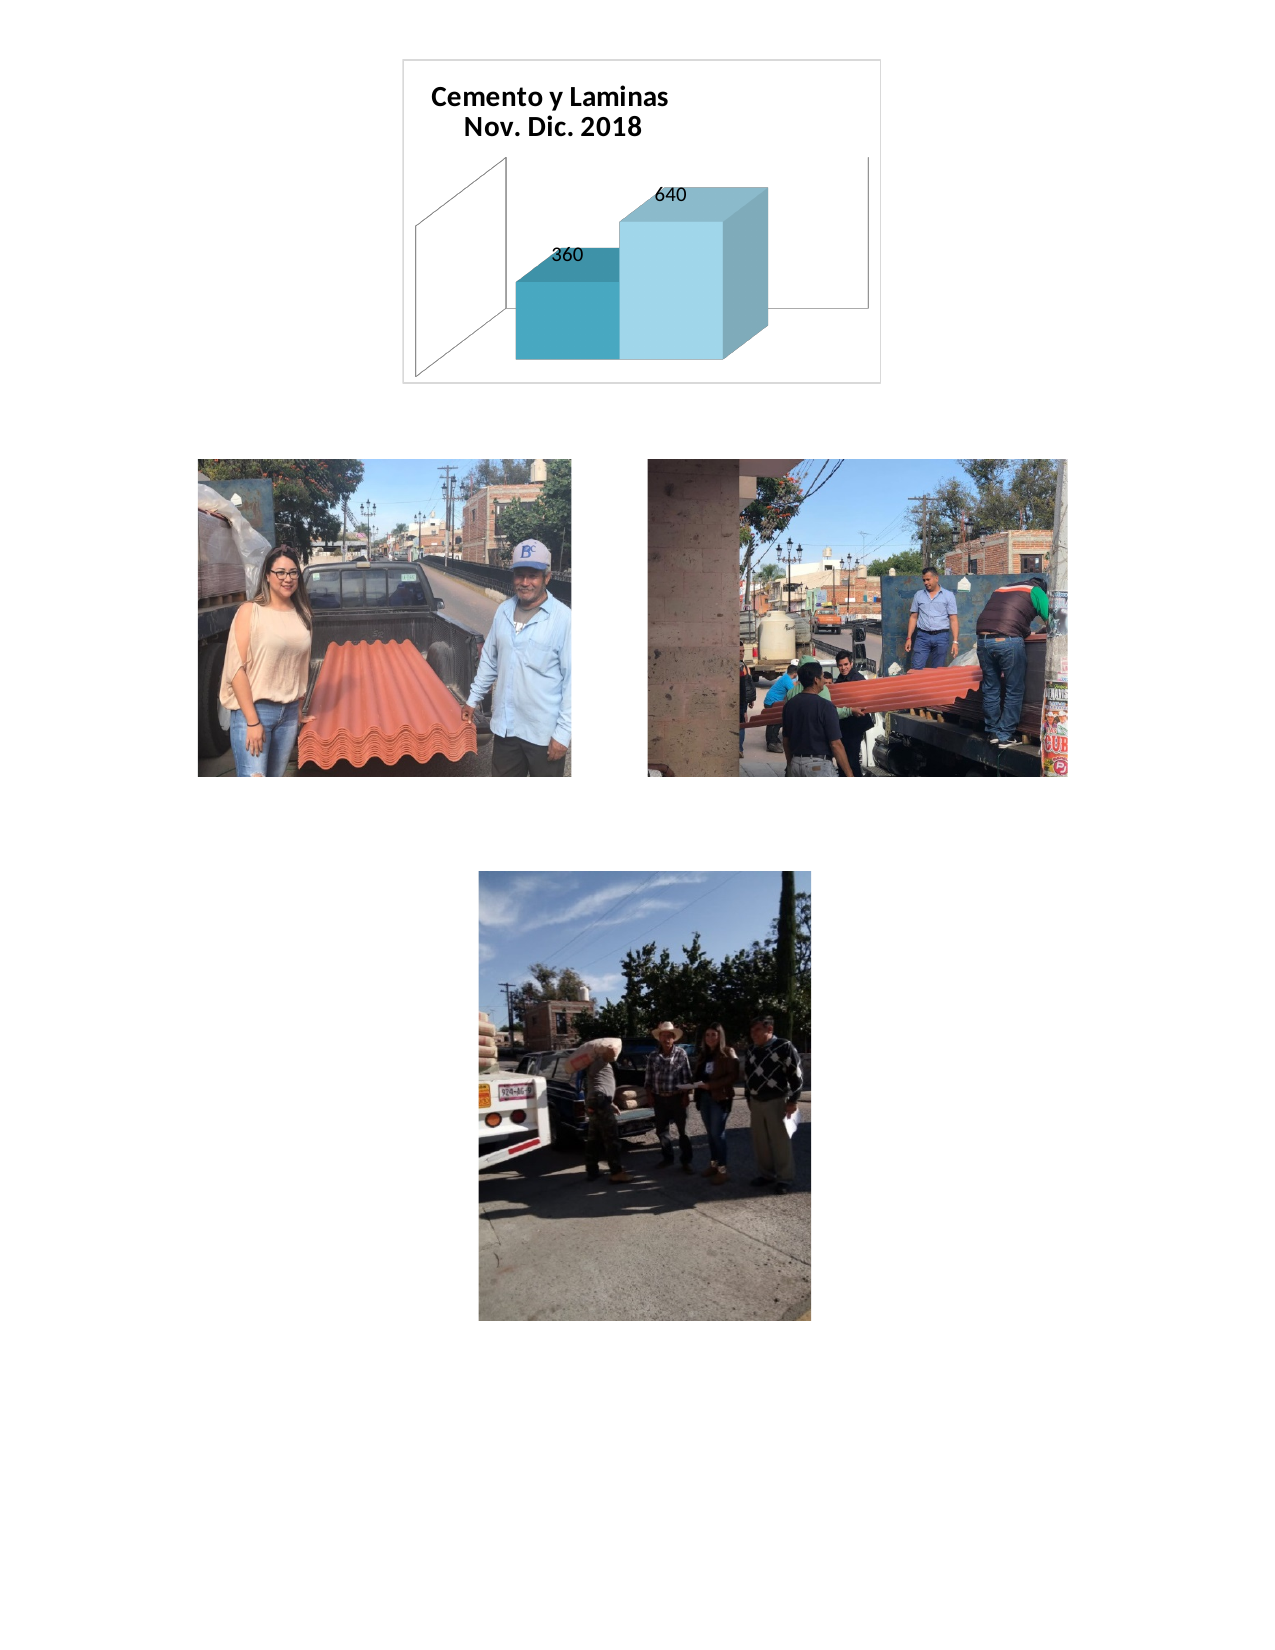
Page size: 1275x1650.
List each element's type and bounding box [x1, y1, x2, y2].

picture [476, 871, 811, 1318]
picture [645, 459, 1068, 775]
picture [196, 459, 572, 775]
